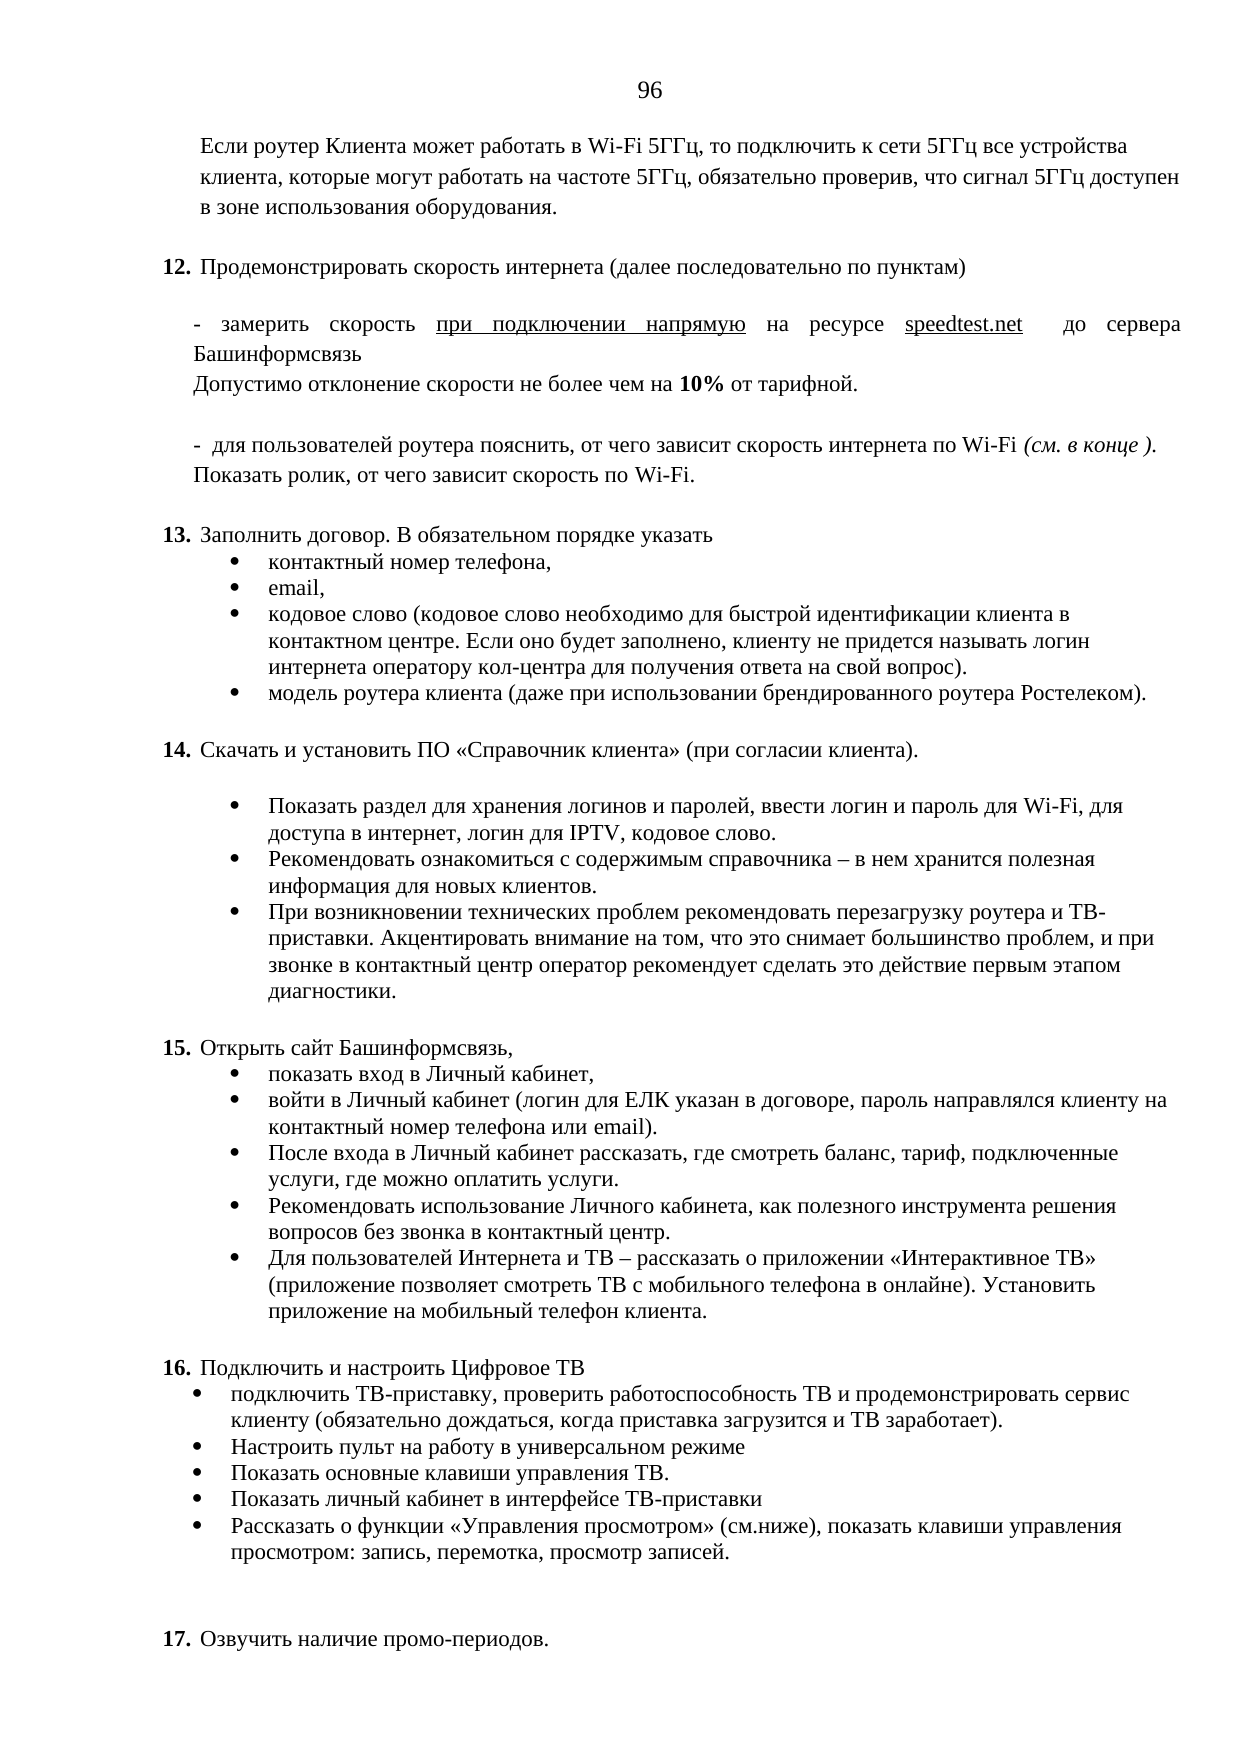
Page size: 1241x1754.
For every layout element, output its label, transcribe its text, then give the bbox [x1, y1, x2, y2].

list Рассказать о функции «Управления просмотром» (см.ниже), показать клавиши управления просмотром: запись, перемотка, просмотр записей. [193, 1512, 1181, 1564]
list Показать основные клавиши управления ТВ. [193, 1459, 1181, 1486]
list контактный номер телефона, [231, 548, 1181, 574]
list Рекомендовать ознакомиться с содержимым справочника – в нем хранится полезная информация для новых клиентов. [231, 845, 1181, 898]
list Показать личный кабинет в интерфейсе ТВ-приставки [193, 1486, 1181, 1512]
list войти в Личный кабинет (логин для ЕЛК указан в договоре, пароль направлялся клиенту на контактный номер телефона или email). [231, 1086, 1181, 1139]
list подключить ТВ-приставку, проверить работоспособность ТВ и продемонстрировать сервис клиенту (обязательно дождаться, когда приставка загрузится и ТВ заработает). [193, 1380, 1181, 1433]
list Продемонстрировать скорость интернета (далее последовательно по пунктам) [162, 253, 1181, 280]
list кодовое слово (кодовое слово необходимо для быстрой идентификации клиента в контактном центре. Если оно будет заполнено, клиенту не придется называть логин интернета оператору кол-центра для получения ответа на свой вопрос). [231, 600, 1181, 679]
list Заполнить договор. В обязательном порядке указать [162, 521, 1181, 548]
list модель роутера клиента (даже при использовании брендированного роутера Ростелеком). [231, 679, 1181, 706]
list показать вход в Личный кабинет, [231, 1060, 1181, 1086]
text Допустимо отклонение скорости не более чем на 10% от тарифной. [193, 370, 1181, 397]
list После входа в Личный кабинет рассказать, где смотреть баланс, тариф, подключенные услуги, где можно оплатить услуги. [231, 1139, 1181, 1192]
text - замерить скорость при подключении напрямую на ресурсе speedtest.net до сервера Башинформсвязь [193, 310, 1181, 366]
list Настроить пульт на работу в универсальном режиме [193, 1433, 1181, 1459]
list Открыть сайт Башинформсвязь, [162, 1034, 1181, 1060]
text - для пользователей роутера пояснить, от чего зависит скорость интернета по Wi-Fi (см. в конце ). Показать ролик, от чего зависит скорость по Wi-Fi. [193, 431, 1181, 487]
list Для пользователей Интернета и ТВ – рассказать о приложении «Интерактивное ТВ» (приложение позволяет смотреть ТВ с мобильного телефона в онлайне). Установить приложение на мобильный телефон клиента. [231, 1244, 1181, 1323]
list При возникновении технических проблем рекомендовать перезагрузку роутера и ТВ-приставки. Акцентировать внимание на том, что это снимает большинство проблем, и при звонке в контактный центр оператор рекомендует сделать это действие первым этапом диагностики. [231, 898, 1181, 1003]
list Подключить и настроить Цифровое ТВ [162, 1354, 1181, 1380]
list Показать раздел для хранения логинов и паролей, ввести логин и пароль для Wi-Fi, для доступа в интернет, логин для IPTV, кодовое слово. [231, 793, 1181, 845]
list email, [231, 574, 1181, 600]
list Скачать и установить ПО «Справочник клиента» (при согласии клиента). [162, 736, 1181, 762]
text Если роутер Клиента может работать в Wi-Fi 5ГГц, то подключить к сети 5ГГц все устройства клиента, которые могут работать на частоте 5ГГц, обязательно проверив, что сигнал 5ГГц доступен в зоне использования оборудования. [200, 132, 1181, 219]
list Озвучить наличие промо-периодов. [162, 1625, 1181, 1651]
list Рекомендовать использование Личного кабинета, как полезного инструмента решения вопросов без звонка в контактный центр. [231, 1192, 1181, 1244]
